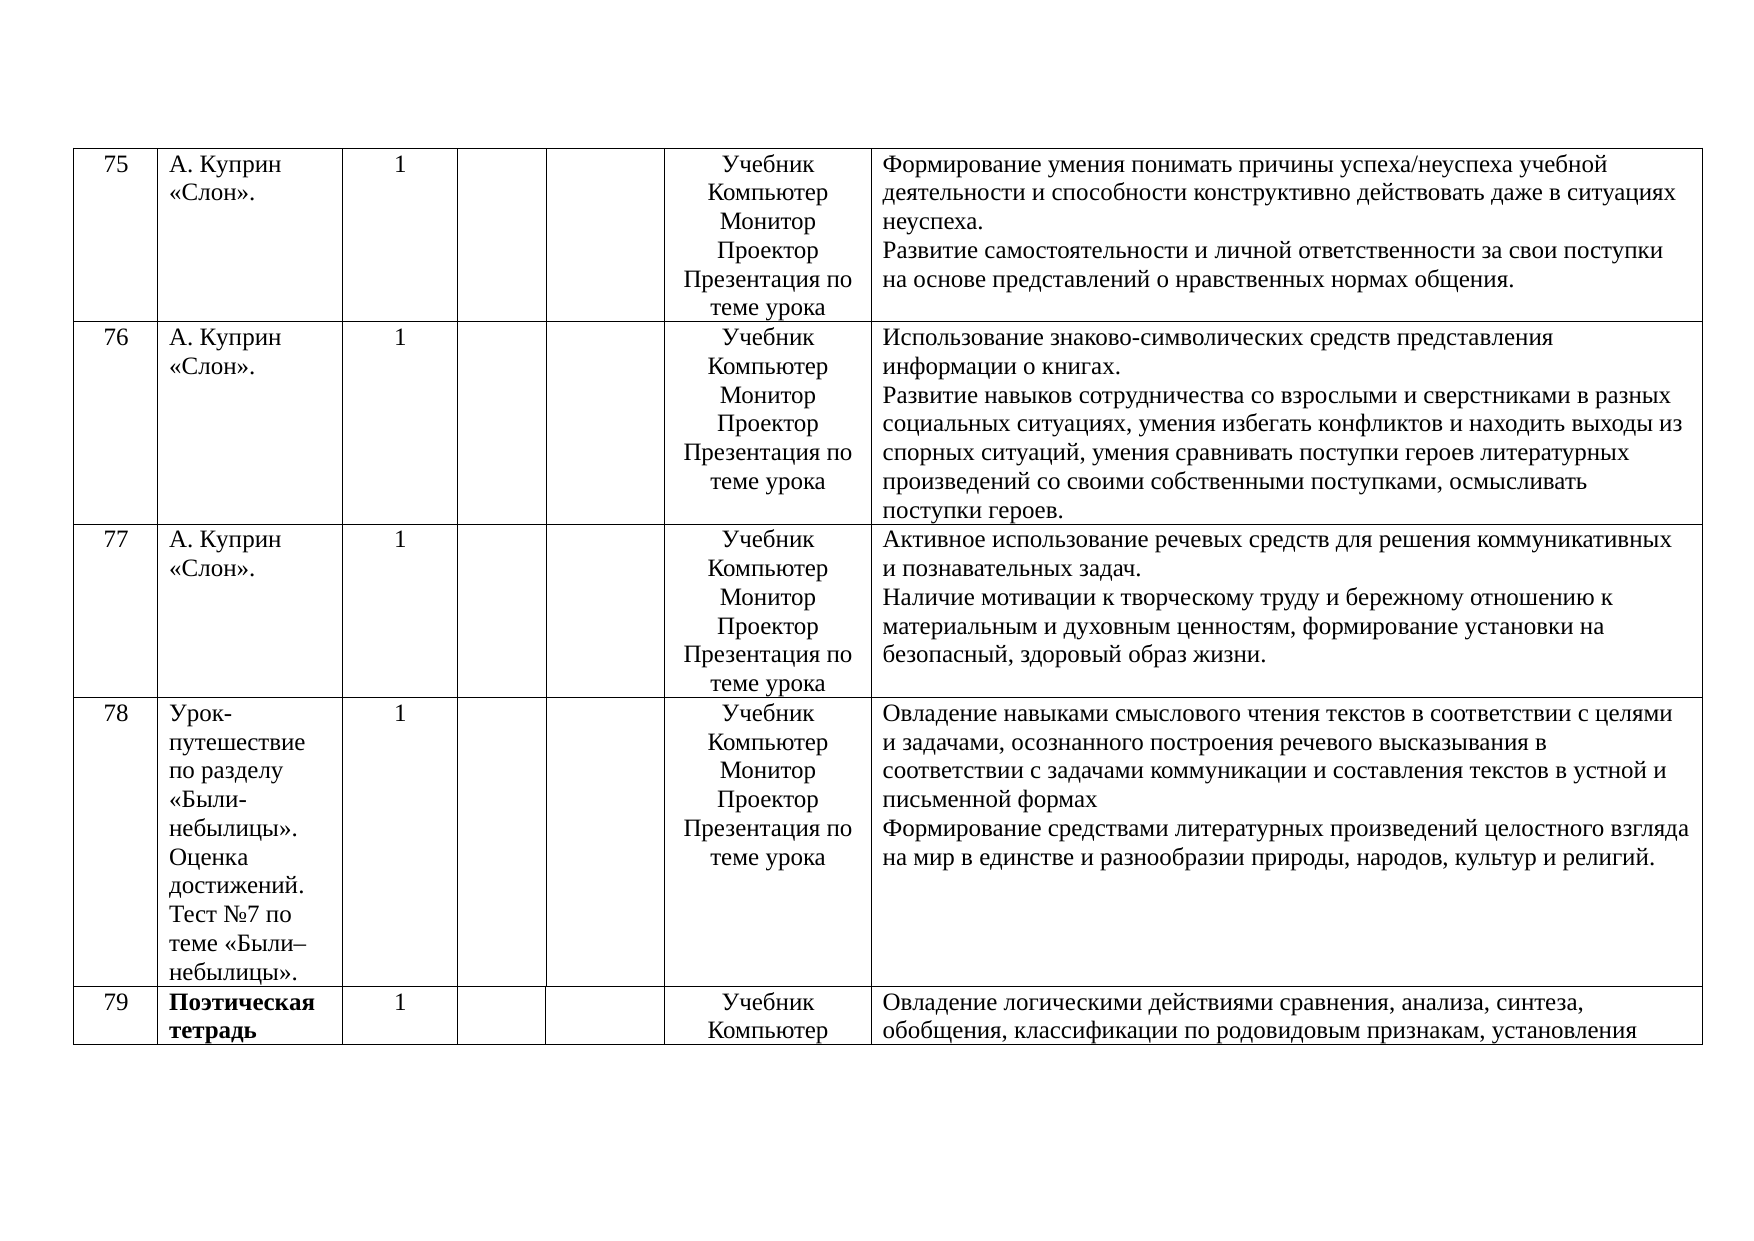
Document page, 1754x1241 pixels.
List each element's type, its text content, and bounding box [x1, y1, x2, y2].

table_cell Овладение навыками смыслового чтения текстов в соответствии с целями и задачами, осознанного построения речевого высказывания в соответствии с задачами коммуникации и составления текстов в устной и письменной формах Формирование средствами литературных произведений целостного взгляда на мир в единстве и разнообразии природы, народов, культур и религий. [872, 698, 1702, 986]
table_cell 76 [74, 322, 157, 523]
table_cell 1 [343, 149, 457, 321]
table_cell Активное использование речевых средств для решения коммуникативных и познавательных задач. Наличие мотивации к творческому труду и бережному отношению к материальным и духовным ценностям, формирование установки на безопасный, здоровый образ жизни. [872, 525, 1702, 697]
table_cell Учебник Компьютер Монитор Проектор Презентация по теме урока [665, 525, 871, 697]
table_cell 79 [74, 987, 157, 1044]
table_cell [547, 698, 664, 986]
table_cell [665, 987, 871, 1044]
table_cell [547, 149, 664, 321]
table_cell [547, 525, 664, 697]
table_cell [547, 322, 664, 523]
table_cell [546, 987, 664, 1044]
table_cell 78 [74, 698, 157, 986]
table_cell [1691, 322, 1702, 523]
table_cell [458, 322, 546, 523]
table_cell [665, 149, 871, 321]
table_cell 1 [343, 525, 457, 697]
table_cell 1 [343, 322, 457, 523]
table_cell 1 [343, 698, 457, 986]
table_cell Учебник Компьютер Монитор Проектор Презентация по теме урока [665, 698, 871, 986]
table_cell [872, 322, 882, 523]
table_cell Учебник Компьютер Монитор Проектор Презентация по теме урока [665, 322, 871, 523]
table_cell А. Куприн «Слон». [158, 322, 342, 523]
table_cell 77 [74, 525, 157, 697]
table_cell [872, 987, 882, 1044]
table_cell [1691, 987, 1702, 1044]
table_cell [458, 698, 546, 986]
table_cell [458, 149, 546, 321]
table_cell А. Куприн «Слон». [158, 149, 342, 321]
table_cell [458, 987, 545, 1044]
table_cell [458, 525, 546, 697]
table_cell А. Куприн «Слон». [158, 525, 342, 697]
table_cell 75 [74, 149, 157, 321]
table_cell Формирование умения понимать причины успеха/неуспеха учебной деятельности и способности конструктивно действовать даже в ситуациях неуспеха. Развитие самостоятельности и личной ответственности за свои поступки на основе представлений о нравственных нормах общения. [872, 149, 1702, 321]
table_cell 1 [343, 987, 457, 1044]
table_cell Урок-путешествие по разделу «Были-небылицы». Оценка достижений. Тест №7 по теме «Были–небылицы». [158, 698, 342, 986]
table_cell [158, 987, 342, 1044]
